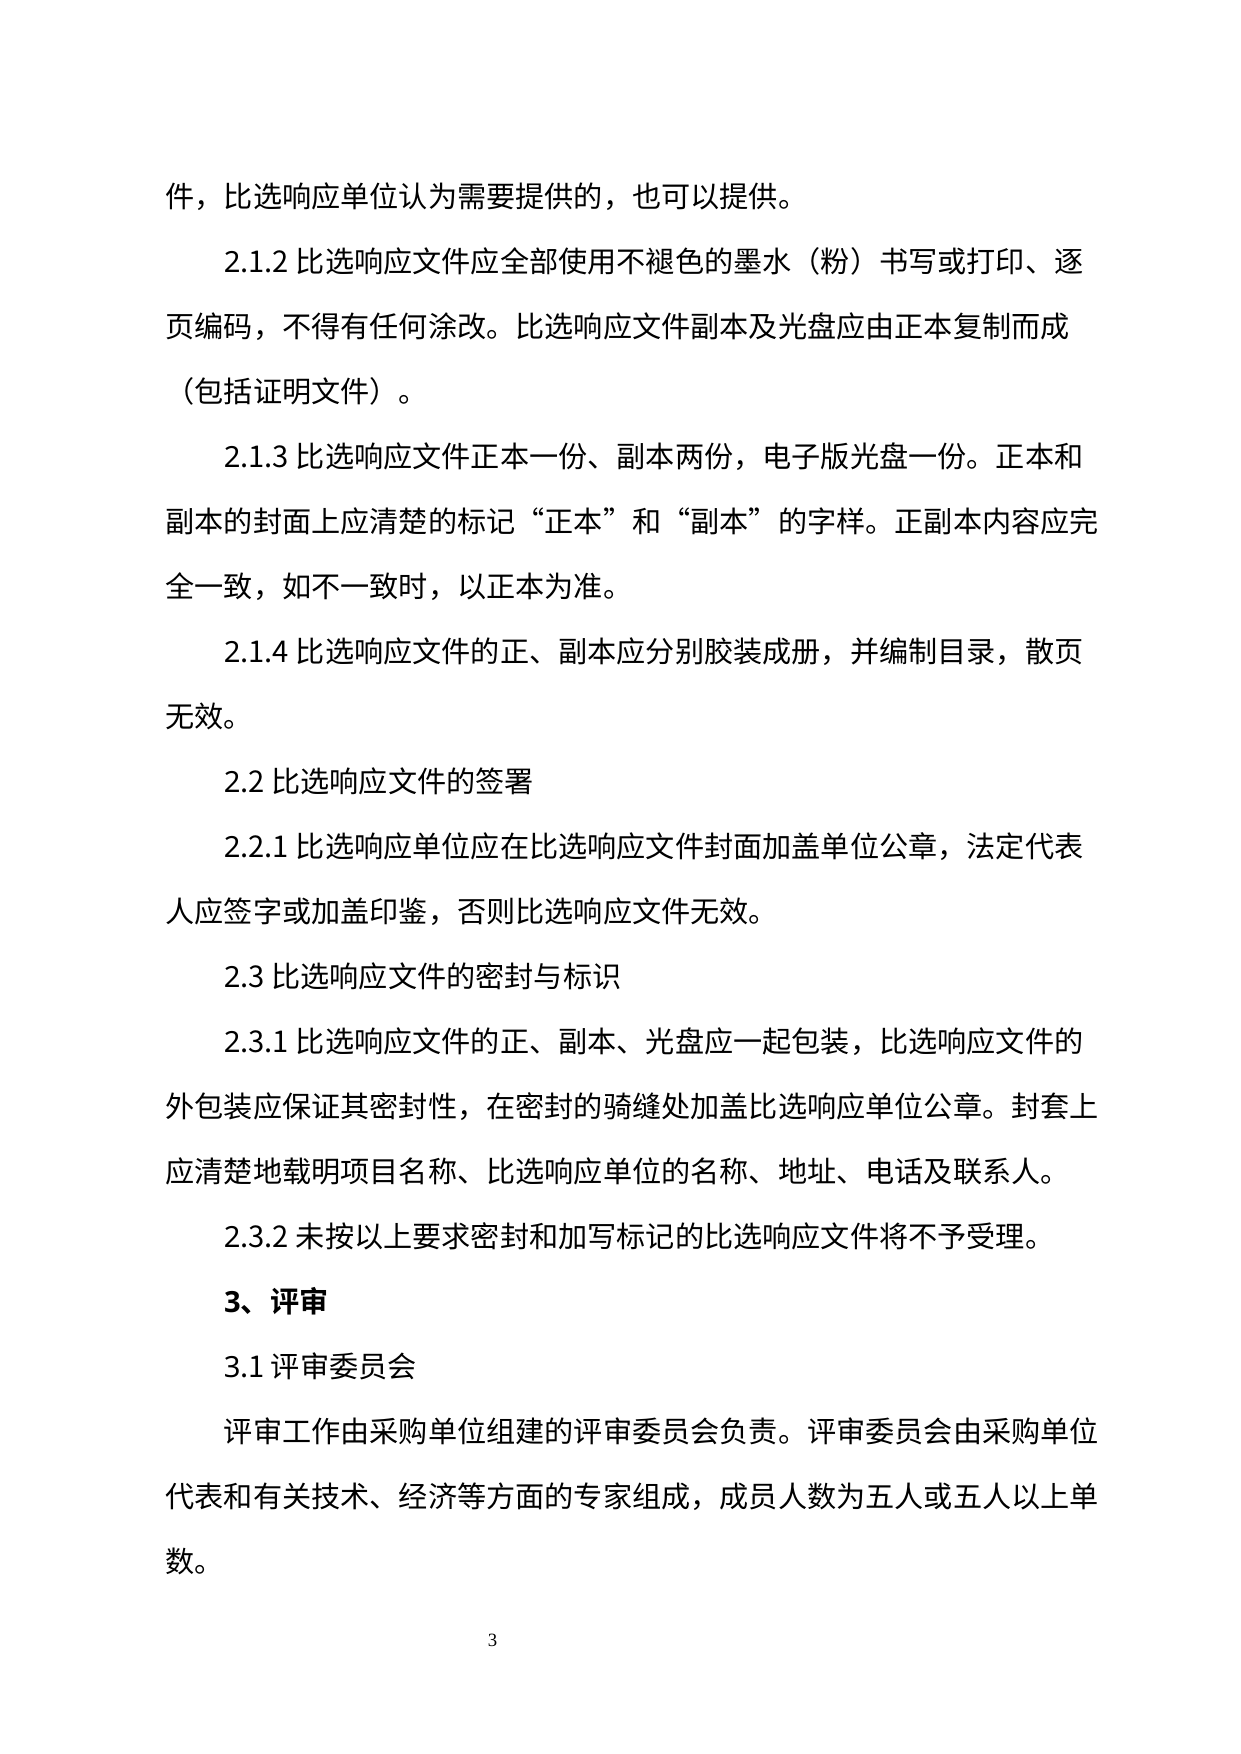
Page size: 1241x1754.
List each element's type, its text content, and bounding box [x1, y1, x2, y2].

text 2.3.1 比选响应文件的正、副本、光盘应一起包装，比选响应文件的外包装应保证其密封性，在密封的骑缝处加盖比选响应单位公章。封套上应清楚地载明项目名称、比选响应单位的名称、地址、电话及联系人。 [165, 1007, 1110, 1202]
text 2.3 比选响应文件的密封与标识 [165, 942, 1110, 1007]
text 2.1.4 比选响应文件的正、副本应分别胶装成册，并编制目录，散页无效。 [165, 617, 1110, 747]
text 2.3.2 未按以上要求密封和加写标记的比选响应文件将不予受理。 [165, 1202, 1110, 1267]
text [165, 162, 1110, 227]
text 2.1.3 比选响应文件正本一份、副本两份，电子版光盘一份。正本和副本的封面上应清楚的标记“正本”和“副本”的字样。正副本内容应完全一致，如不一致时，以正本为准。 [165, 422, 1110, 617]
text 2.2.1 比选响应单位应在比选响应文件封面加盖单位公章，法定代表人应签字或加盖印鉴，否则比选响应文件无效。 [165, 812, 1110, 942]
text 3、评审 [165, 1267, 1110, 1332]
text 3.1评审委员会 [165, 1332, 1110, 1397]
text 2.1.2 比选响应文件应全部使用不褪色的墨水（粉）书写或打印、逐页编码，不得有任何涂改。比选响应文件副本及光盘应由正本复制而成（包括证明文件）。 [165, 227, 1110, 422]
text 评审工作由采购单位组建的评审委员会负责。评审委员会由采购单位代表和有关技术、经济等方面的专家组成，成员人数为五人或五人以上单数。 [165, 1397, 1110, 1592]
text 2.2 比选响应文件的签署 [165, 747, 1110, 812]
